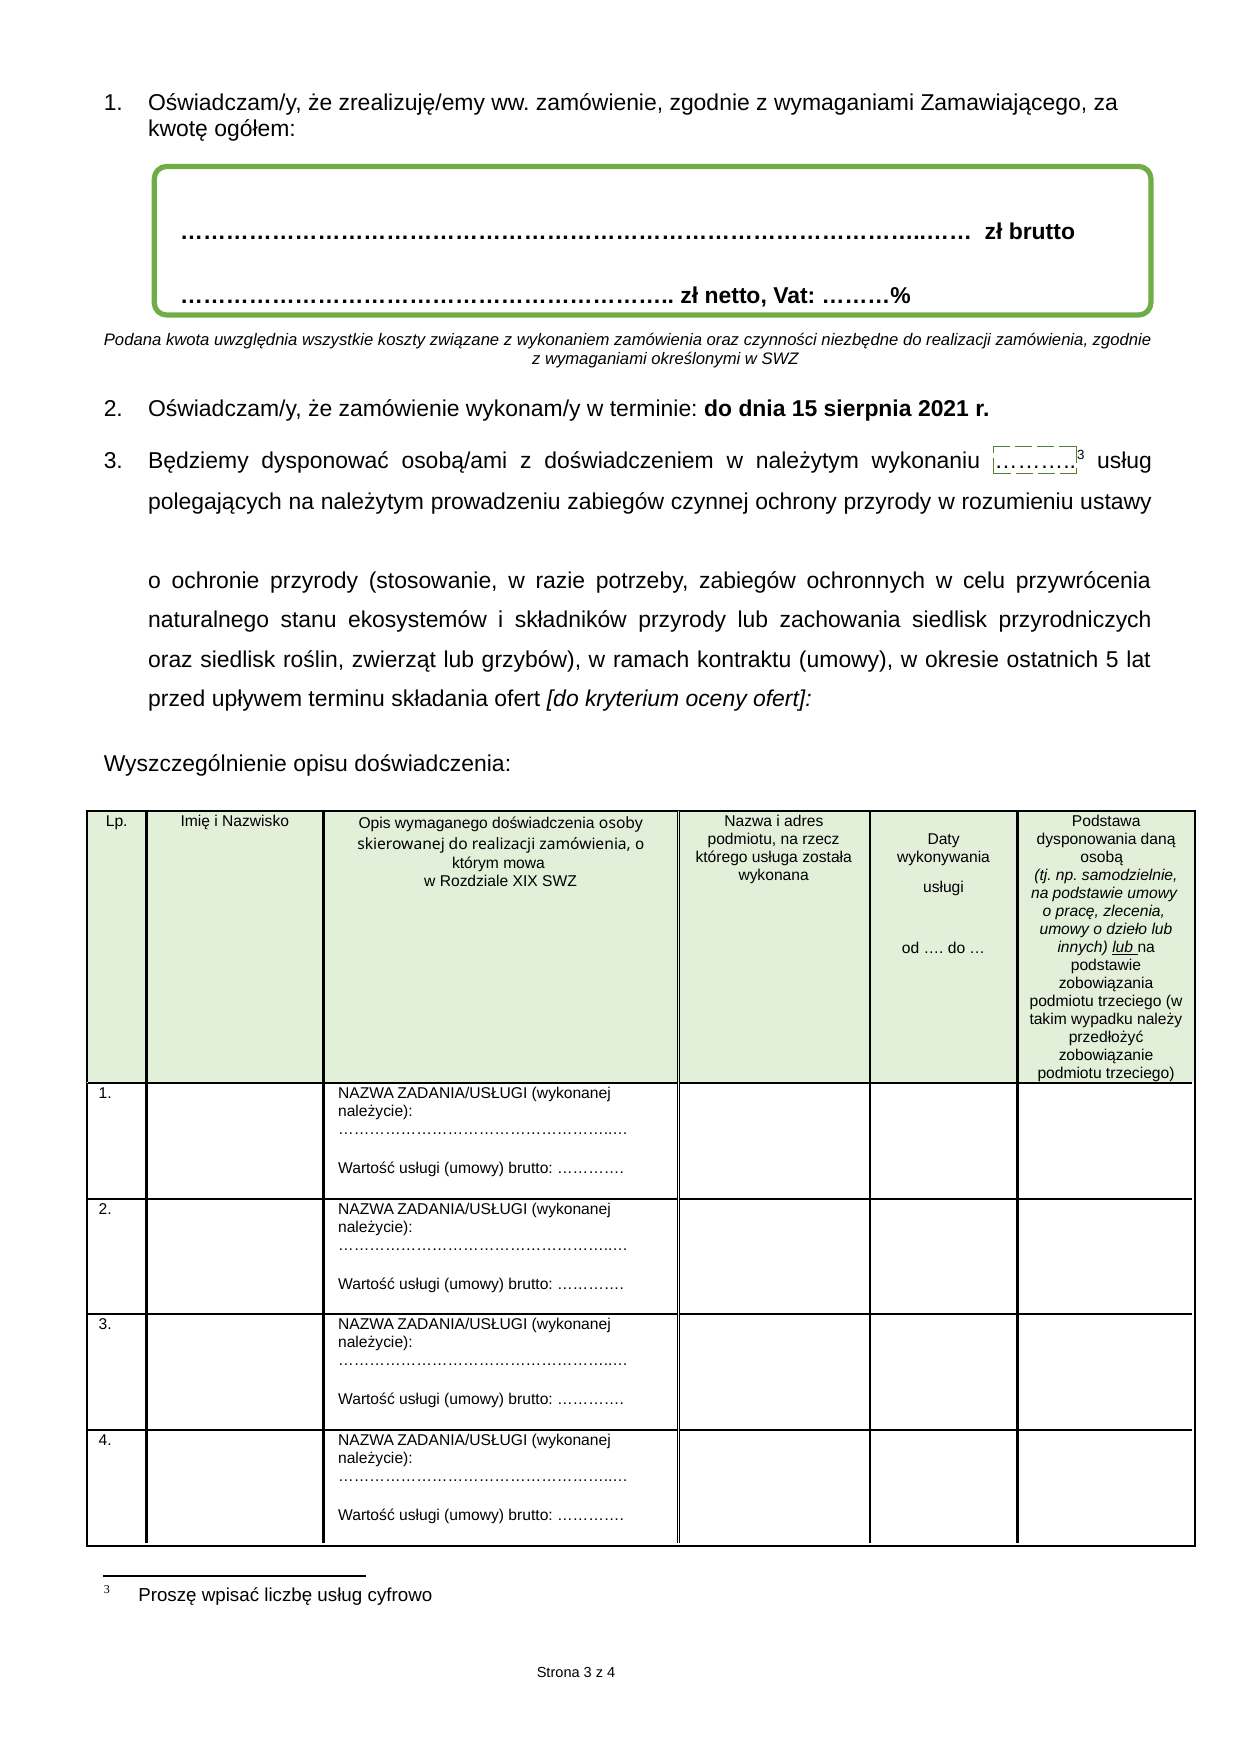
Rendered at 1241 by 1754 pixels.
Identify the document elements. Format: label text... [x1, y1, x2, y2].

table_cell [871, 1084, 1016, 1198]
table_cell [871, 1200, 1016, 1313]
table_cell [1019, 1198, 1194, 1313]
table_cell [148, 1084, 322, 1198]
table_header Imię i Nazwisko [148, 812, 322, 1082]
table_cell [680, 1315, 869, 1429]
table_cell [148, 1200, 322, 1313]
text Wyszczególnienie opisu doświadczenia: [103, 749, 1152, 776]
table_header Opis wymaganego doświadczenia osoby skierowanej do realizacji zamówienia, o którym mowa w Rozdziale XIX SWZ [325, 812, 677, 1082]
table_header Lp. [88, 812, 145, 1082]
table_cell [323, 1431, 678, 1544]
table_cell NAZWA ZADANIA/USŁUGI (wykonanej należycie): ……………………………………………..… Wartość usługi (umowy) brutto: …………. [325, 1084, 677, 1198]
table_header Daty wykonywania usługi od …. do … [871, 812, 1016, 1082]
list Oświadczam/y, że zrealizuję/emy ww. zamówienie, zgodnie z wymaganiami Zamawiającego, za kwotę ogółem: [103, 89, 1152, 141]
list Będziemy dysponować osobą/ami z doświadczeniem w należytym wykonaniu ……….. usług polegających na należytym prowadzeniu zabiegów czynnej ochrony przyrody w rozumieniu ustawy o ochronie przyrody (stosowanie, w razie potrzeby, zabiegów ochronnych w celu przywrócenia naturalnego stanu ekosystemów i składników przyrody lub zachowania siedlisk przyrodniczych oraz siedlisk roślin, zwierząt lub grzybów), w ramach kontraktu (umowy), w okresie ostatnich 5 lat przed upływem terminu składania ofert [do kryterium oceny ofert]: [103, 446, 1152, 711]
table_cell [325, 1315, 677, 1429]
table_cell [1017, 1429, 1194, 1544]
table_header Nazwa i adres podmiotu, na rzecz którego usługa została wykonana [680, 812, 869, 1082]
table_cell [680, 1200, 869, 1313]
table_cell NAZWA ZADANIA/USŁUGI (wykonanej należycie): ……………………………………………..… Wartość usługi (umowy) brutto: …………. [325, 1200, 677, 1313]
text Podana kwota uwzględnia wszystkie koszty związane z wykonaniem zamówienia oraz czynności niezbędne do realizacji zamówienia, zgodnie z wymaganiami określonymi w SWZ [103, 330, 1152, 368]
table_cell 2. [88, 1200, 145, 1313]
table_cell [1019, 1082, 1194, 1198]
table_cell [1019, 1313, 1194, 1429]
table_cell [870, 1431, 1017, 1544]
table_header Podstawa dysponowania daną osobą (tj. np. samodzielnie, na podstawie umowy o pracę, zlecenia, umowy o dzieło lub innych) lub na podstawie zobowiązania podmiotu trzeciego (w takim wypadku należy przedłożyć zobowiązanie podmiotu trzeciego) [1019, 812, 1194, 1082]
list Oświadczam/y, że zamówienie wykonam/y w terminie: do dnia 15 sierpnia 2021 r. [74, 395, 1152, 421]
text ……………………………………………………….. zł netto, Vat: ………% [103, 282, 1152, 308]
table_cell [148, 1315, 322, 1429]
table_cell [678, 1430, 869, 1544]
table_cell [146, 1431, 323, 1544]
table_cell 3. [88, 1315, 145, 1429]
table_cell 4. [88, 1431, 146, 1544]
table_cell 1. [88, 1084, 145, 1198]
text ……………………………………………………………………………………..…… zł brutto [103, 218, 1152, 244]
table_cell [871, 1315, 1016, 1429]
table_cell [680, 1084, 869, 1198]
